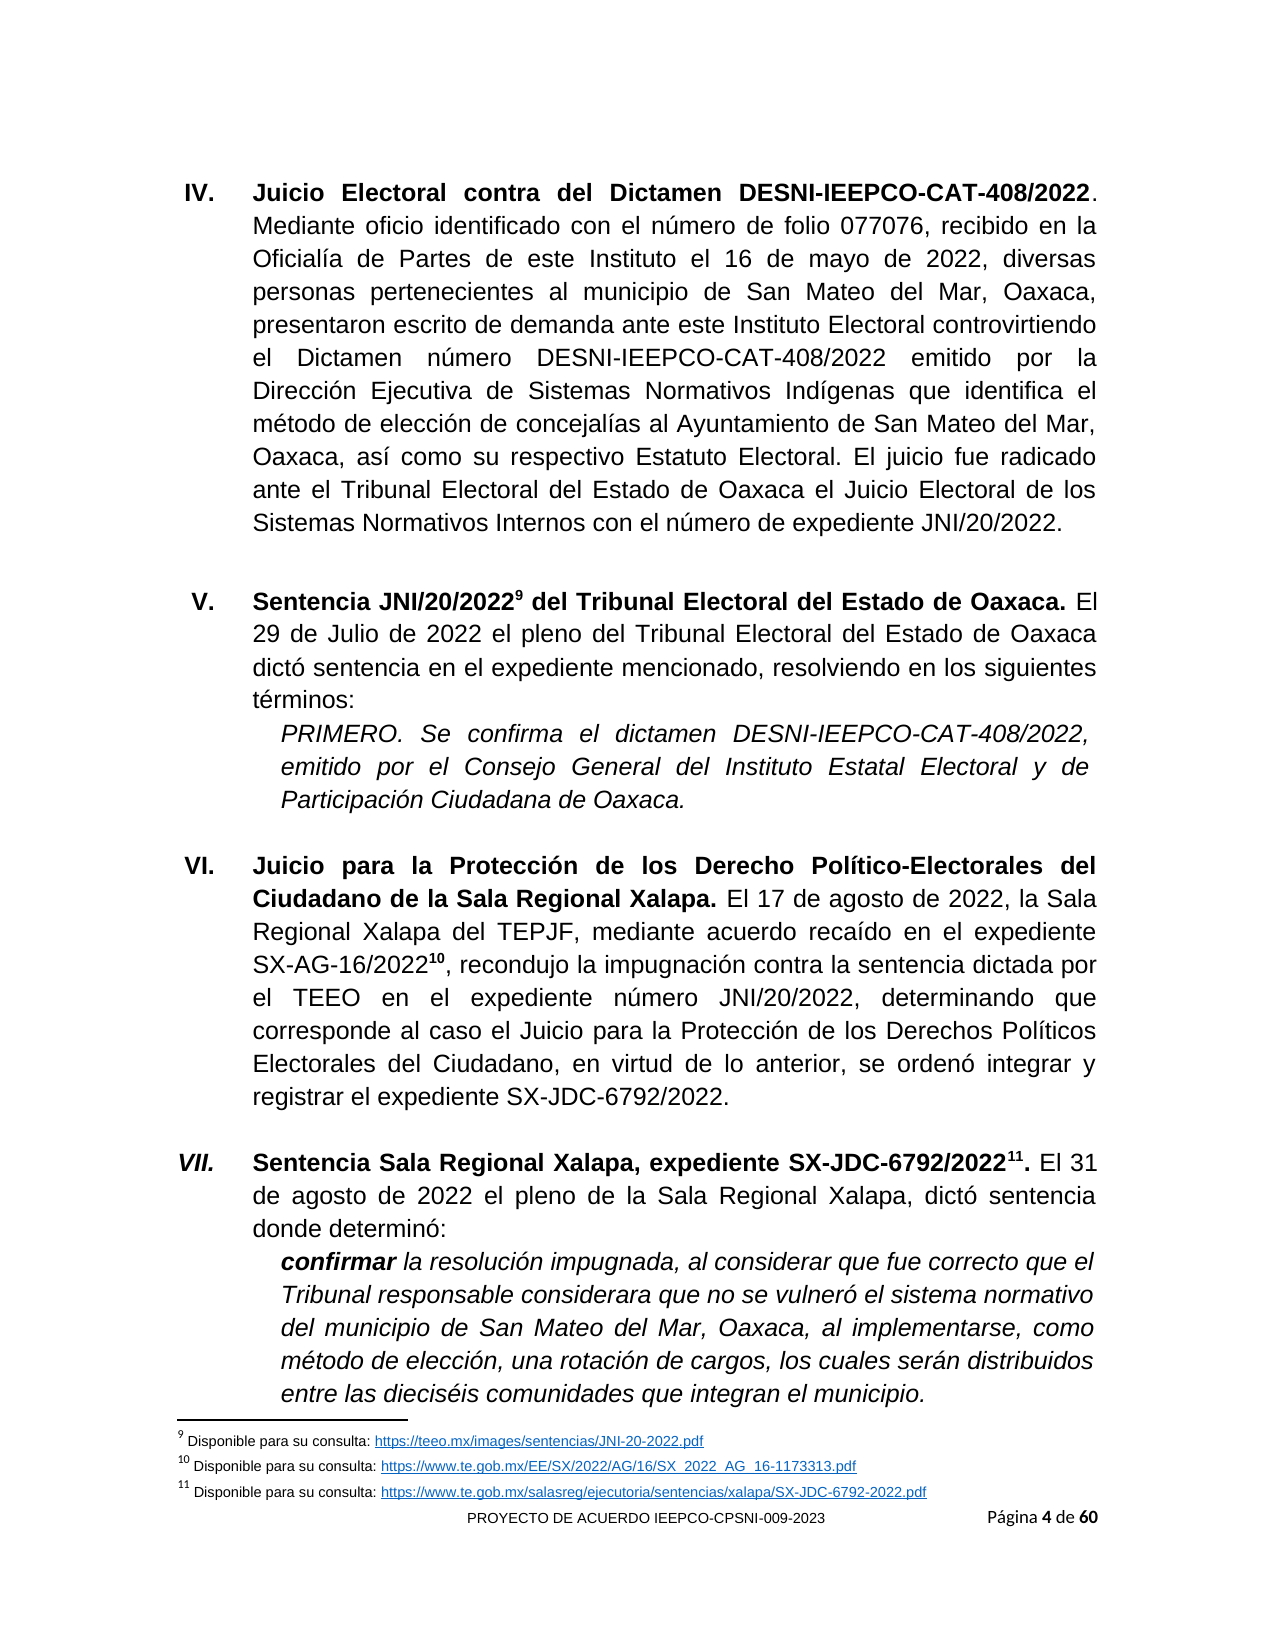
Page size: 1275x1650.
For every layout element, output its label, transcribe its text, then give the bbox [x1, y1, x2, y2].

list Juicio para la Protección de los Derecho Político-Electorales del Ciudadano de la Sala Regional Xalapa. El 17 de agosto de 2022, la Sala Regional Xalapa del TEPJF, mediante acuerdo recaído en el expediente SX-AG-16/2022, recondujo la impugnación contra la sentencia dictada por el TEEO en el expediente número JNI/20/2022, determinando que corresponde al caso el Juicio para la Protección de los Derechos Políticos Electorales del Ciudadano, en virtud de lo anterior, se ordenó integrar y registrar el expediente SX-JDC-6792/2022. [215, 851, 1098, 1111]
list Juicio Electoral contra del Dictamen DESNI-IEEPCO-CAT-408/2022. Mediante oficio identificado con el número de folio 077076, recibido en la Oficialía de Partes de este Instituto el 16 de mayo de 2022, diversas personas pertenecientes al municipio de San Mateo del Mar, Oaxaca, presentaron escrito de demanda ante este Instituto Electoral controvirtiendo el Dictamen número DESNI-IEEPCO-CAT-408/2022 emitido por la Dirección Ejecutiva de Sistemas Normativos Indígenas que identifica el método de elección de concejalías al Ayuntamiento de San Mateo del Mar, Oaxaca, así como su respectivo Estatuto Electoral. El juicio fue radicado ante el Tribunal Electoral del Estado de Oaxaca el Juicio Electoral de los Sistemas Normativos Internos con el número de expediente JNI/20/2022. [215, 178, 1098, 537]
list PRIMERO. Se confirma el dictamen DESNI-IEEPCO-CAT-408/2022, emitido por el Consejo General del Instituto Estatal Electoral y de Participación Ciudadana de Oaxaca. [281, 718, 1093, 813]
list Sentencia Sala Regional Xalapa, expediente SX-JDC-6792/2022. El 31 de agosto de 2022 el pleno de la Sala Regional Xalapa, dictó sentencia donde determinó: [215, 1148, 1098, 1243]
list confirmar la resolución impugnada, al considerar que fue correcto que el Tribunal responsable considerara que no se vulneró el sistema normativo del municipio de San Mateo del Mar, Oaxaca, al implementarse, como método de elección, una rotación de cargos, los cuales serán distribuidos entre las dieciséis comunidades que integran el municipio. [281, 1247, 1098, 1408]
list Sentencia JNI/20/2022 del Tribunal Electoral del Estado de Oaxaca. El 29 de Julio de 2022 el pleno del Tribunal Electoral del Estado de Oaxaca dictó sentencia en el expediente mencionado, resolviendo en los siguientes términos: [215, 586, 1098, 714]
